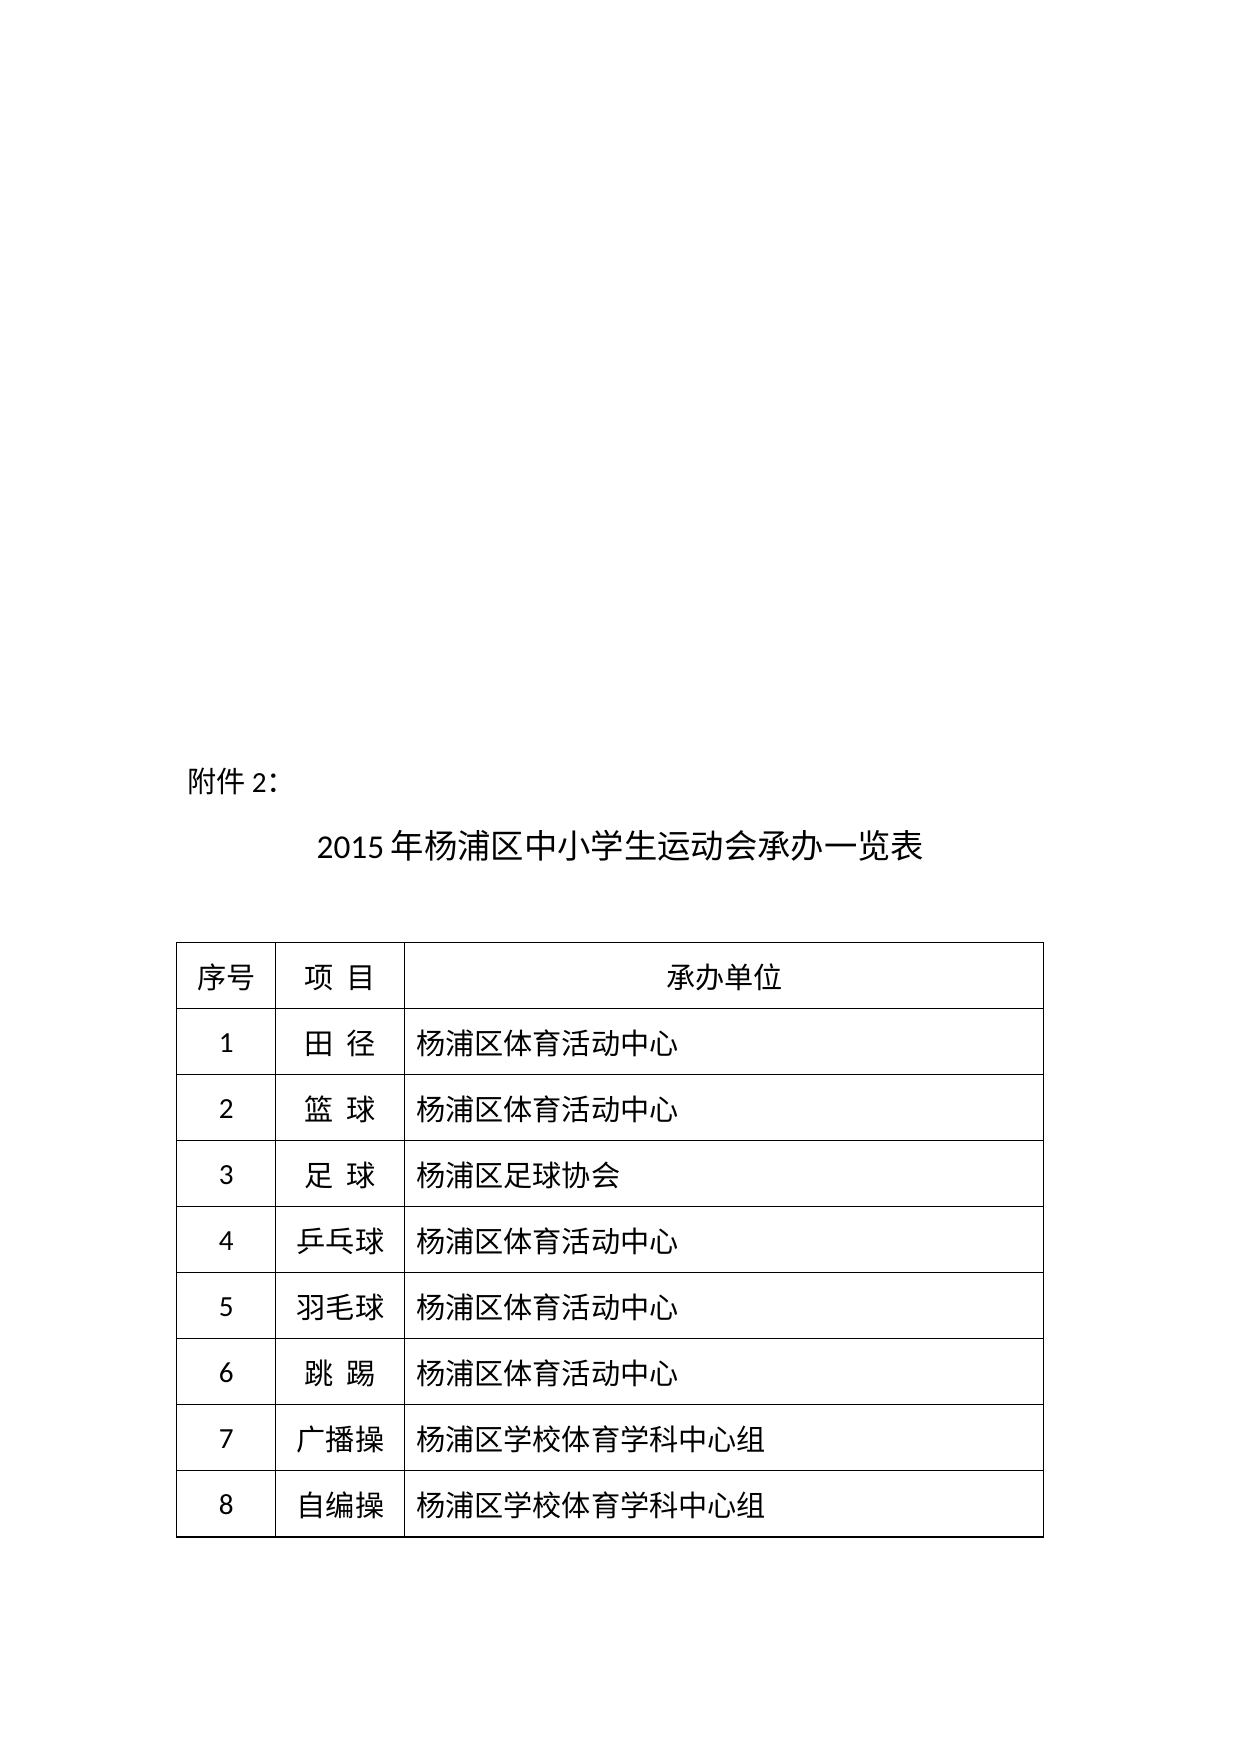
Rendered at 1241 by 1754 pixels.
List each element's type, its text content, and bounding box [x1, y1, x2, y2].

table_cell 跳 踢 [276, 1339, 404, 1404]
table_cell 广播操 [276, 1405, 404, 1470]
table_cell 足 球 [276, 1141, 404, 1206]
table_cell 3 [177, 1141, 275, 1206]
text 附件2： [187, 747, 1053, 812]
table_cell 乒乓球 [276, 1207, 404, 1272]
table_cell 羽毛球 [276, 1273, 404, 1338]
table_cell 7 [177, 1405, 275, 1470]
table_header 承办单位 [405, 943, 1043, 1008]
table_cell 杨浦区学校体育学科中心组 [405, 1405, 1043, 1470]
table_cell 杨浦区足球协会 [405, 1141, 1043, 1206]
table_cell 1 [177, 1009, 275, 1074]
table_cell 8 [177, 1471, 275, 1536]
table_cell 杨浦区体育活动中心 [405, 1009, 1043, 1074]
table_cell 杨浦区体育活动中心 [405, 1273, 1043, 1338]
table_cell 杨浦区体育活动中心 [405, 1075, 1043, 1140]
table_cell 自编操 [276, 1471, 404, 1536]
table_cell 杨浦区体育活动中心 [405, 1207, 1043, 1272]
table_cell 2 [177, 1075, 275, 1140]
table_header 项 目 [276, 943, 404, 1008]
table_cell 田 径 [276, 1009, 404, 1074]
text 2015年杨浦区中小学生运动会承办一览表 [187, 812, 1053, 877]
table_cell 4 [177, 1207, 275, 1272]
table_header 序号 [177, 943, 275, 1008]
table_cell 杨浦区体育活动中心 [405, 1339, 1043, 1404]
table_cell 5 [177, 1273, 275, 1338]
table_cell 篮 球 [276, 1075, 404, 1140]
table_cell 杨浦区学校体育学科中心组 [405, 1471, 1043, 1536]
table_cell 6 [177, 1339, 275, 1404]
